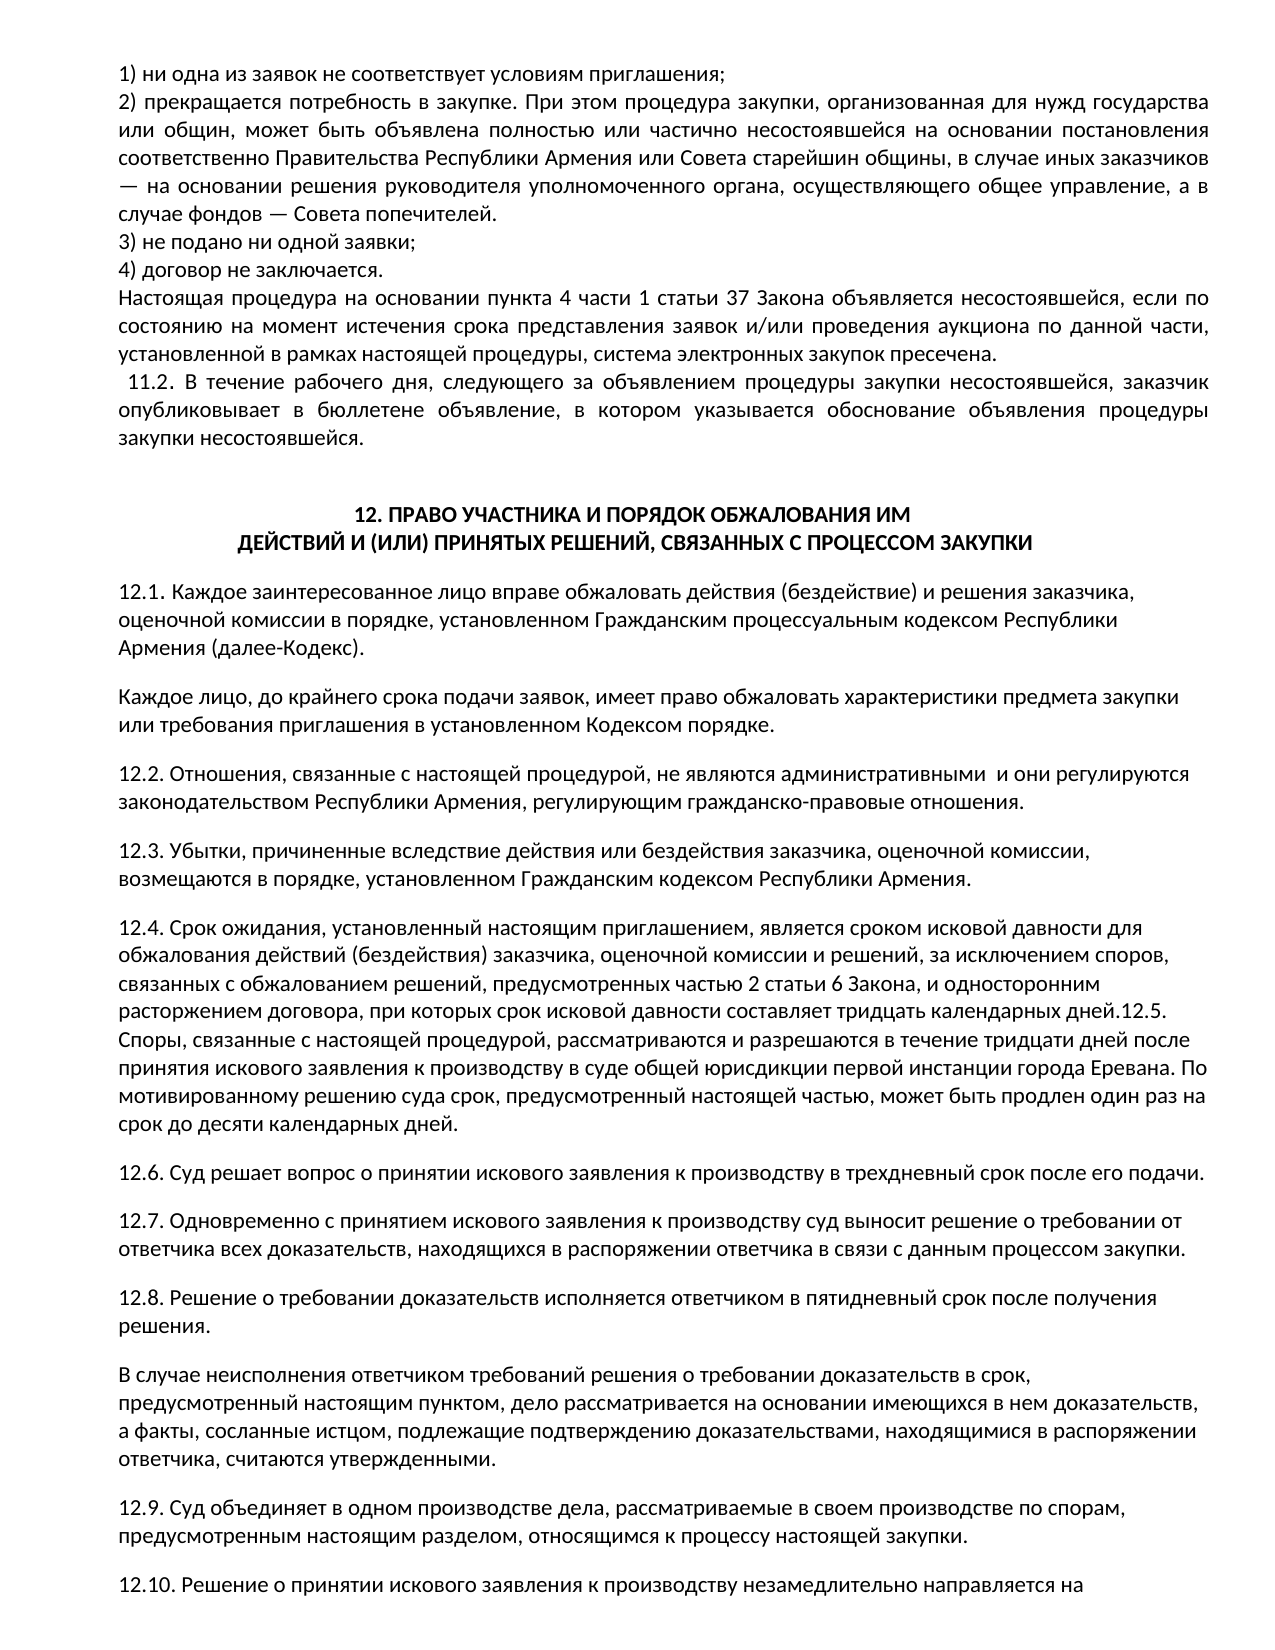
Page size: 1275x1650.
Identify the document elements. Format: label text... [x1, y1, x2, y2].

text 12.1․ Каждое заинтересованное лицо вправе обжаловать действия (бездействие) и решения заказчика, оценочной комиссии в порядке, установленном Гражданским процессуальным кодексом Республики Армения (далее-Кодекс). [118, 577, 1211, 661]
text 12.6. Суд решает вопрос о принятии искового заявления к производству в трехдневный срок после его подачи. [118, 1158, 1211, 1186]
text 12. ПРАВО УЧАСТНИКА И ПОРЯДОК ОБЖАЛОВАНИЯ ИМ ДЕЙСТВИЙ И (ИЛИ) ПРИНЯТЫХ РЕШЕНИЙ, СВЯЗАННЫХ С ПРОЦЕССОМ ЗАКУПКИ [118, 500, 1152, 556]
text Каждое лицо, до крайнего срока подачи заявок, имеет право обжаловать характеристики предмета закупки или требования приглашения в установленном Кодексом порядке. [118, 682, 1211, 738]
text 4) договор не заключается. [118, 255, 1211, 283]
text В случае неисполнения ответчиком требований решения о требовании доказательств в срок, предусмотренный настоящим пунктом, дело рассматривается на основании имеющихся в нем доказательств, а факты, сосланные истцом, подлежащие подтверждению доказательствами, находящимися в распоряжении ответчика, считаются утвержденными. [118, 1360, 1211, 1472]
text 1) ни одна из заявок не соответствует условиям приглашения; [118, 59, 1211, 87]
text 12.7. Одновременно с принятием искового заявления к производству суд выносит решение о требовании от ответчика всех доказательств, находящихся в распоряжении ответчика в связи с данным процессом закупки. [118, 1206, 1211, 1262]
text 12.3. Убытки, причиненные вследствие действия или бездействия заказчика, оценочной комиссии, возмещаются в порядке, установленном Гражданским кодексом Республики Армения. [118, 836, 1211, 892]
text 12.4. Срок ожидания, установленный настоящим приглашением, является сроком исковой давности для обжалования действий (бездействия) заказчика, оценочной комиссии и решений, за исключением споров, связанных с обжалованием решений, предусмотренных частью 2 статьи 6 Закона, и односторонним расторжением договора, при которых срок исковой давности составляет тридцать календарных дней.12.5. Споры, связанные с настоящей процедурой, рассматриваются и разрешаются в течение тридцати дней после принятия искового заявления к производству в суде общей юрисдикции первой инстанции города Еревана. По мотивированному решению суда срок, предусмотренный настоящей частью, может быть продлен один раз на срок до десяти календарных дней. [118, 913, 1211, 1137]
text 11.2․ В течение рабочего дня, следующего за объявлением процедуры закупки несостоявшейся, заказчик опубликовывает в бюллетене объявление, в котором указывается обоснование объявления процедуры закупки несостоявшейся. [118, 367, 1211, 451]
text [118, 1570, 1211, 1598]
text 3) не подано ни одной заявки; [118, 227, 1211, 255]
text 2) прекращается потребность в закупке. При этом процедура закупки, организованная для нужд государства или общин, может быть объявлена полностью или частично несостоявшейся на основании постановления соответственно Правительства Республики Армения или Совета старейшин общины, в случае иных заказчиков — на основании решения руководителя уполномоченного органа, осуществляющего общее управление, а в случае фондов — Совета попечителей. [118, 87, 1211, 227]
text Настоящая процедура на основании пункта 4 части 1 статьи 37 Закона объявляется несостоявшейся, если по состоянию на момент истечения срока представления заявок и/или проведения аукциона по данной части, установленной в рамках настоящей процедуры, система электронных закупок пресечена. [118, 283, 1211, 367]
text 12.2. Отношения, связанные с настоящей процедурой, не являются административными и они регулируются законодательством Республики Армения, регулирующим гражданско-правовые отношения. [118, 759, 1211, 815]
text 12.8. Решение о требовании доказательств исполняется ответчиком в пятидневный срок после получения решения. [118, 1283, 1211, 1339]
text 12.9. Суд объединяет в одном производстве дела, рассматриваемые в своем производстве по спорам, предусмотренным настоящим разделом, относящимся к процессу настоящей закупки. [118, 1493, 1211, 1549]
